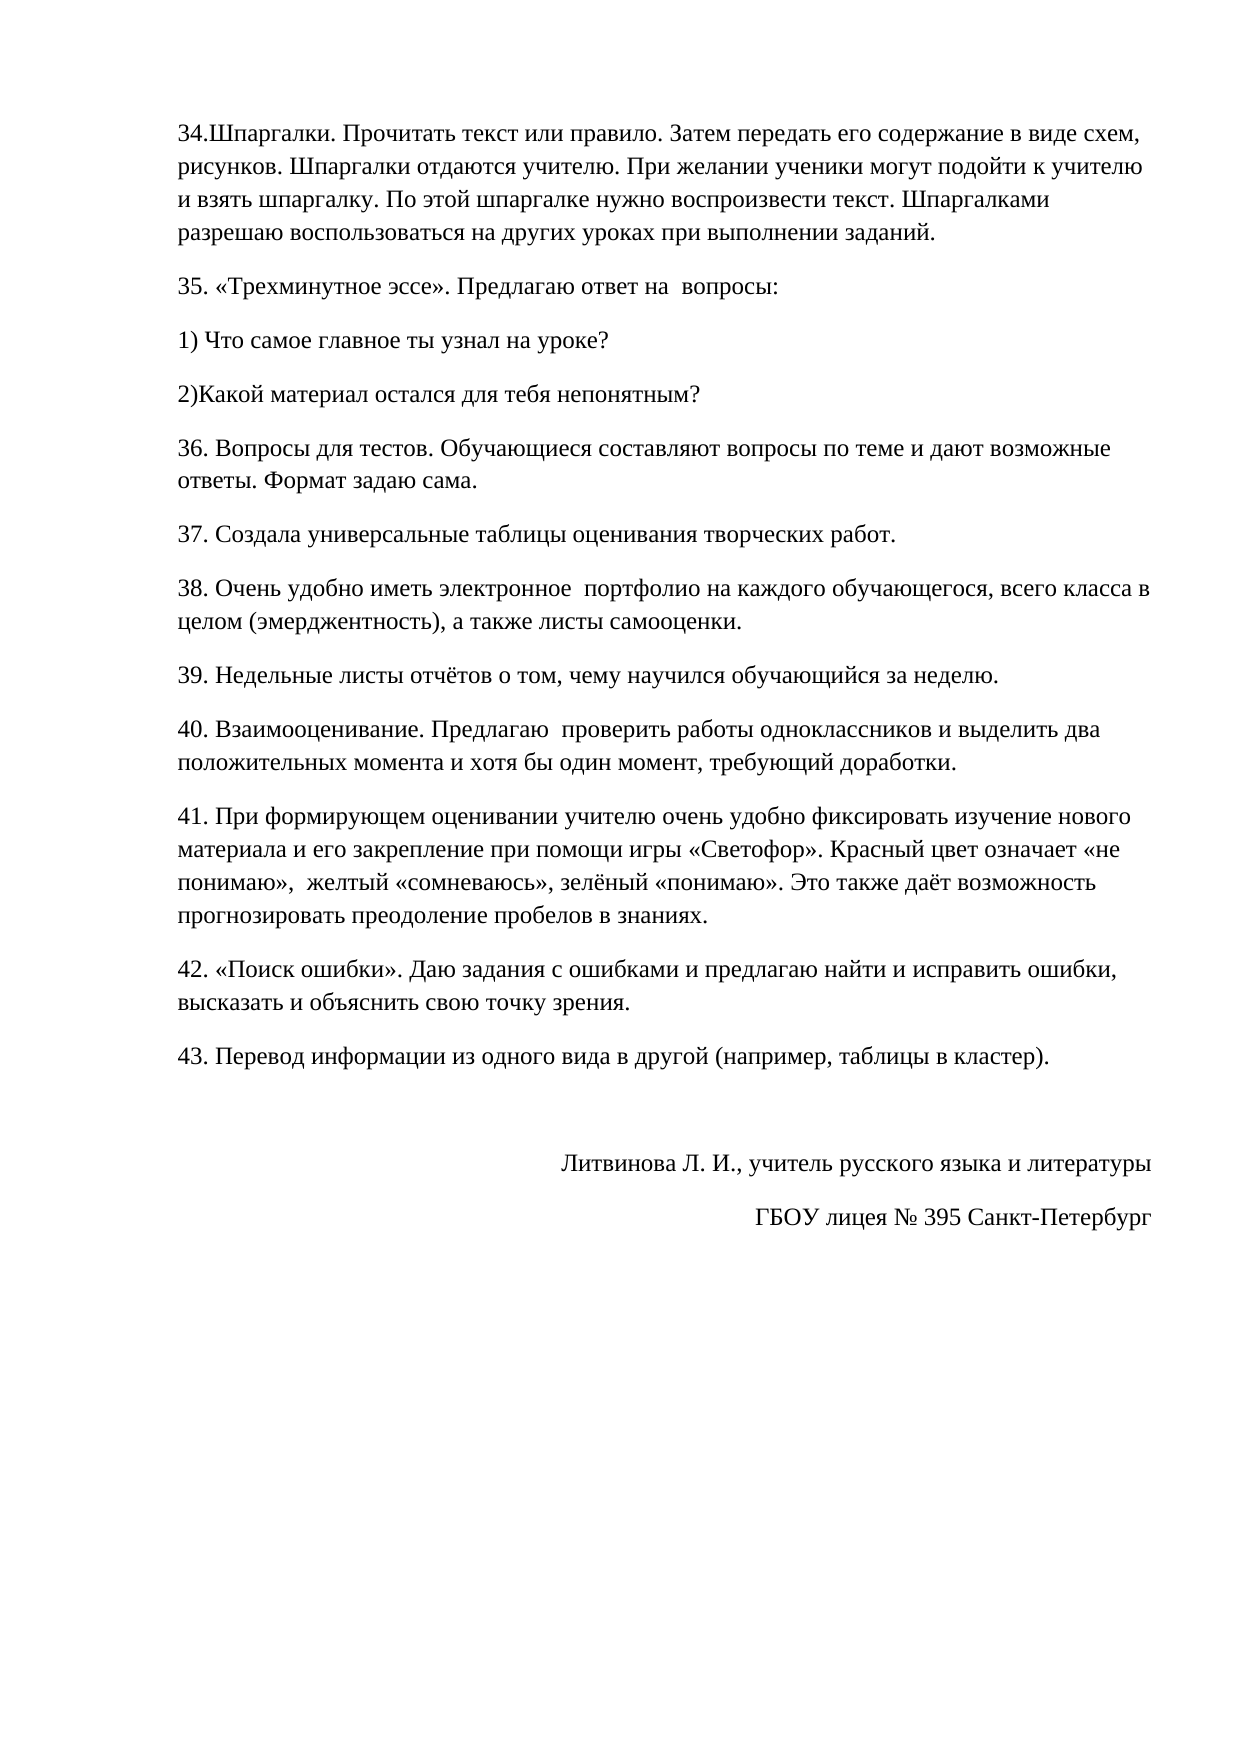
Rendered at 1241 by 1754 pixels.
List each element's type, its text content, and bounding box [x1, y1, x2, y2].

text 41. При формирующем оценивании учителю очень удобно фиксировать изучение нового материала и его закрепление при помощи игры «Светофор». Красный цвет означает «не понимаю», желтый «сомневаюсь», зелёный «понимаю». Это также даёт возможность прогнозировать преодоление пробелов в знаниях. [177, 801, 1152, 929]
text 34.Шпаргалки. Прочитать текст или правило. Затем передать его содержание в виде схем, рисунков. Шпаргалки отдаются учителю. При желании ученики могут подойти к учителю и взять шпаргалку. По этой шпаргалке нужно воспроизвести текст. Шпаргалками разрешаю воспользоваться на других уроках при выполнении заданий. [177, 118, 1152, 246]
text 39. Недельные листы отчётов о том, чему научился обучающийся за неделю. [177, 660, 1152, 689]
text 35. «Трехминутное эссе». Предлагаю ответ на вопросы: [177, 271, 1152, 300]
text 37. Создала универсальные таблицы оценивания творческих работ. [177, 519, 1152, 548]
text 2)Какой материал остался для тебя непонятным? [177, 379, 1152, 407]
text 1) Что самое главное ты узнал на уроке? [177, 325, 1152, 354]
text ГБОУ лицея № 395 Санкт-Петербург [177, 1202, 1152, 1231]
text Литвинова Л. И., учитель русского языка и литературы [177, 1148, 1152, 1177]
text 43. Перевод информации из одного вида в другой (например, таблицы в кластер). [177, 1041, 1152, 1069]
text 42. «Поиск ошибки». Даю задания с ошибками и предлагаю найти и исправить ошибки, высказать и объяснить свою точку зрения. [177, 954, 1152, 1016]
text 40. Взаимооценивание. Предлагаю проверить работы одноклассников и выделить два положительных момента и хотя бы один момент, требующий доработки. [177, 714, 1152, 776]
text 38. Очень удобно иметь электронное портфолио на каждого обучающегося, всего класса в целом (эмерджентность), а также листы самооценки. [177, 573, 1152, 635]
text 36. Вопросы для тестов. Обучающиеся составляют вопросы по теме и дают возможные ответы. Формат задаю сама. [177, 433, 1152, 494]
